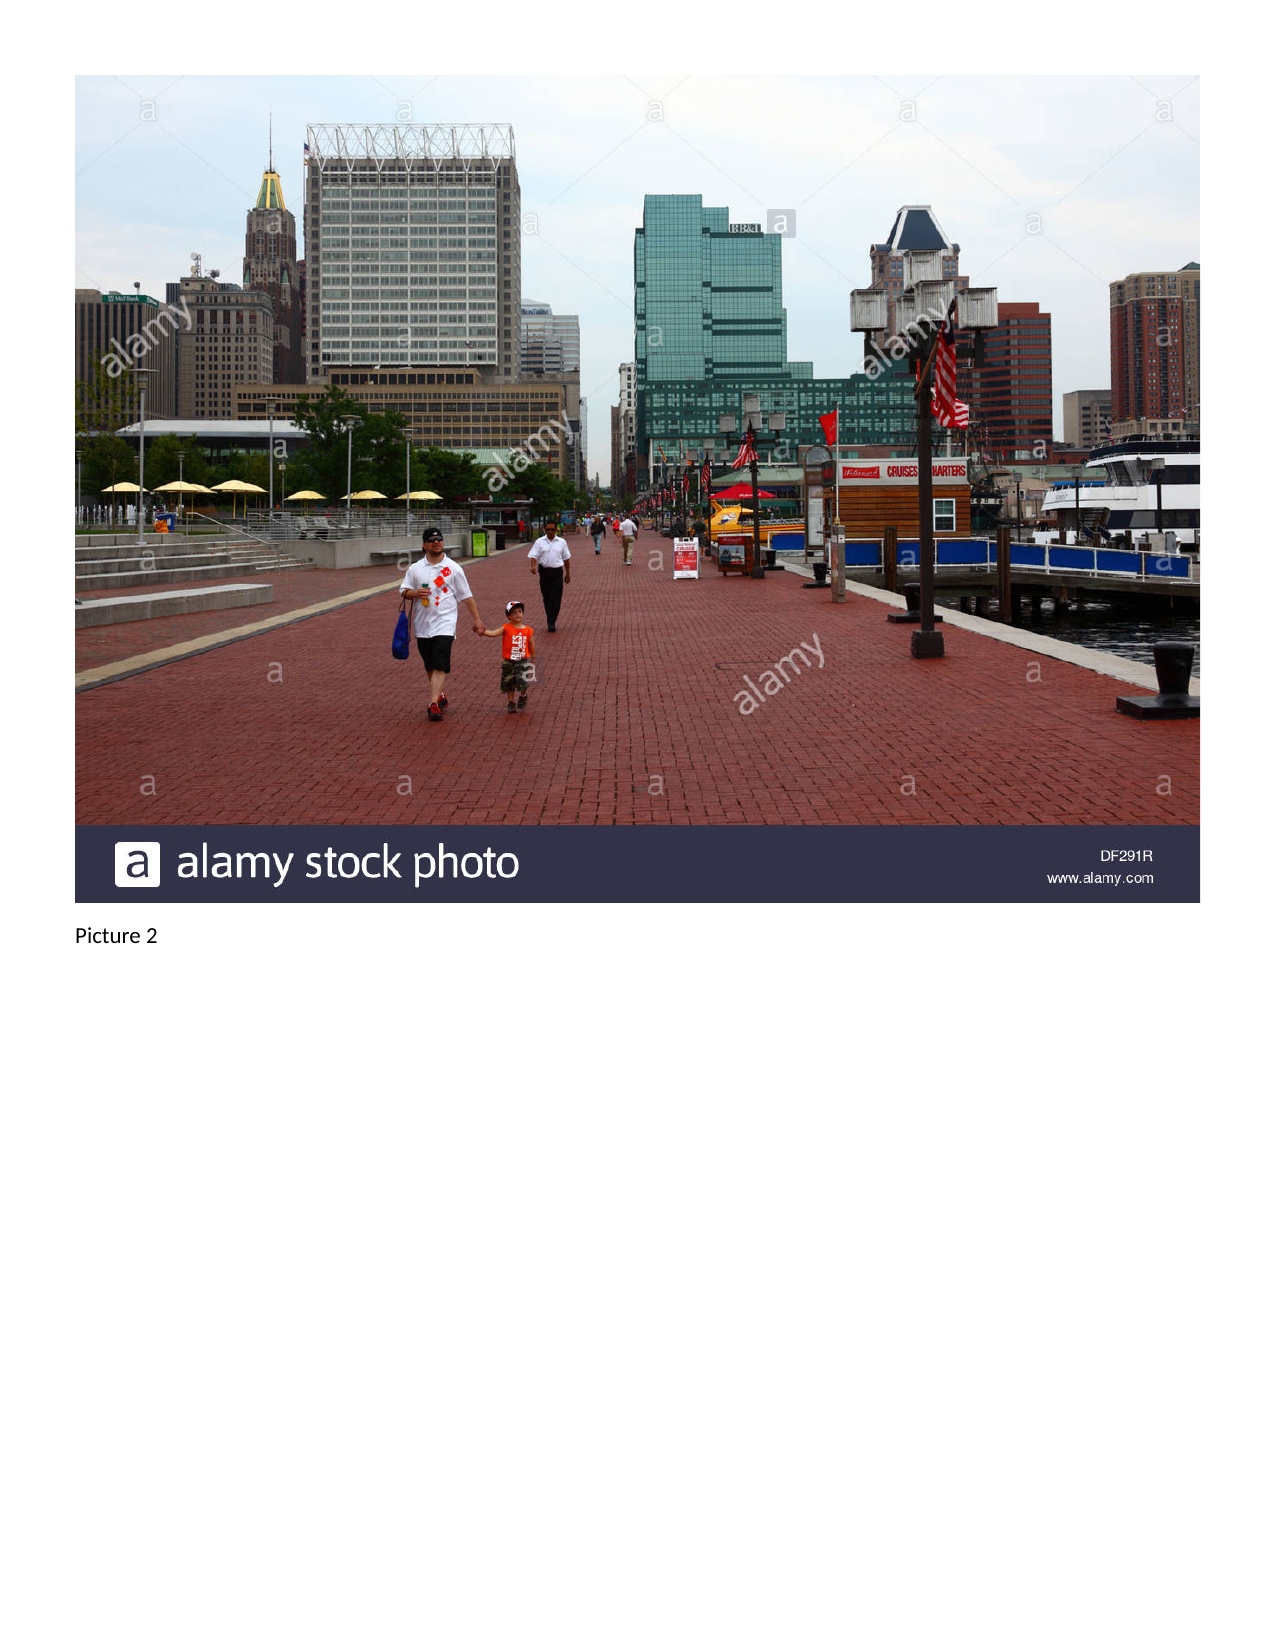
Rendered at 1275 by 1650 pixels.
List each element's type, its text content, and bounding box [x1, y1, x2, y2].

text Picture 2 [75, 921, 1200, 949]
picture [75, 75, 1200, 903]
